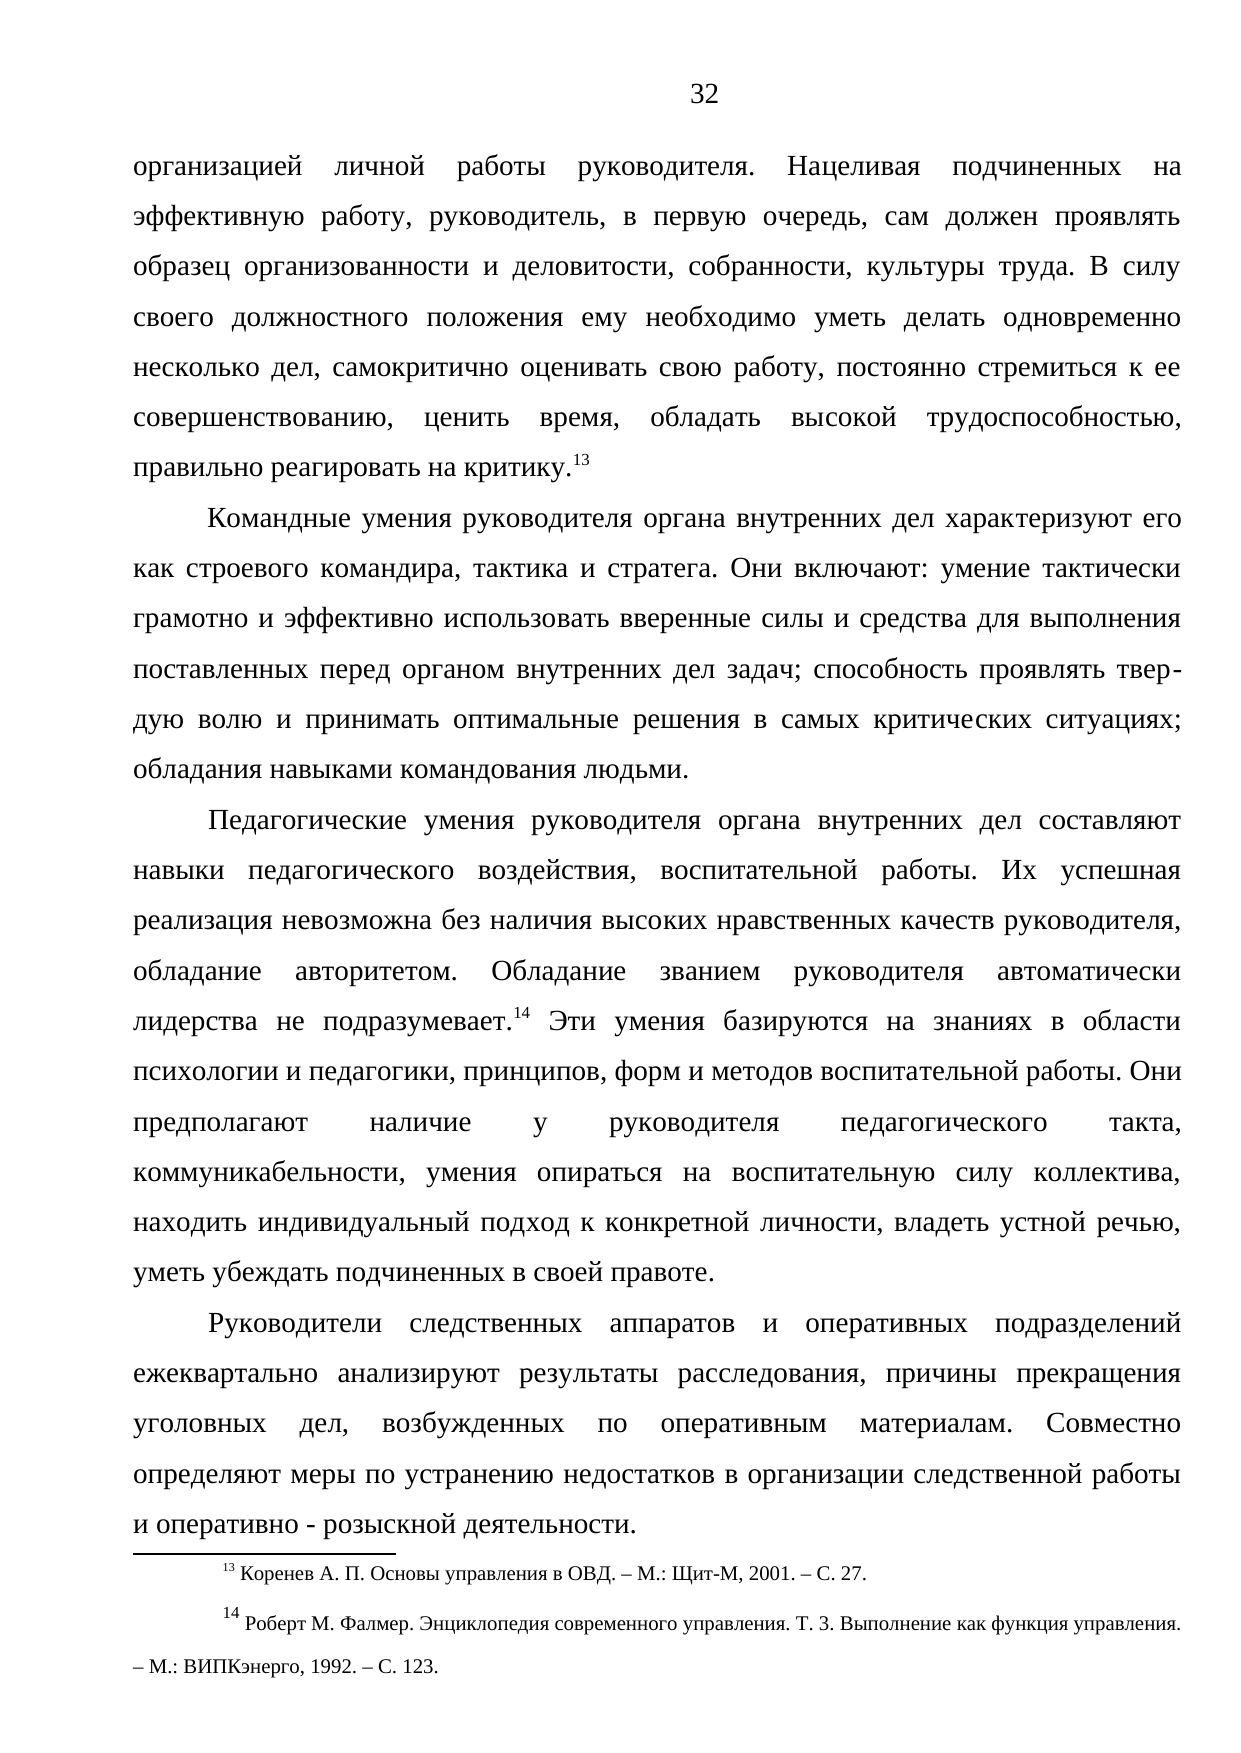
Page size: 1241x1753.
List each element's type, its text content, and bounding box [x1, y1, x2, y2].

text Педагогические умения руководителя органа внутренних дел составляют навыки педагогического воздействия, воспитательной работы. Их успешная реализация невозможна без наличия высоких нравственных качеств руководителя, обладание авторитетом. Обладание званием руководителя автоматически лидерства не подразумевает. Эти умения базируются на знаниях в области психологии и педагогики, принципов, форм и методов воспитательной работы. Они предполагают наличие у руководителя педагогического такта, коммуникабельности, умения опираться на воспитательную силу коллектива, находить индивидуальный подход к конкретной личности, владеть устной речью, уметь убеждать подчиненных в своей правоте. [133, 802, 1182, 1288]
text Руководители следственных аппаратов и оперативных подразделений ежеквартально анализируют результаты расследования, причины прекращения уголовных дел, возбужденных по оперативным материалам. Совместно определяют меры по устранению недостатков в организации следственной работы и оперативно - розыскной деятельности. [133, 1305, 1182, 1540]
text Командные умения руководителя органа внутренних дел характеризуют его как строевого командира, тактика и стратега. Они включают: умение тактически грамотно и эффективно использовать вверенные силы и средства для выполнения поставленных перед органом внутренних дел задач; способность проявлять твердую волю и принимать оптимальные решения в самых критических ситуациях; обладания навыками командования людьми. [133, 500, 1182, 785]
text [133, 148, 1182, 483]
